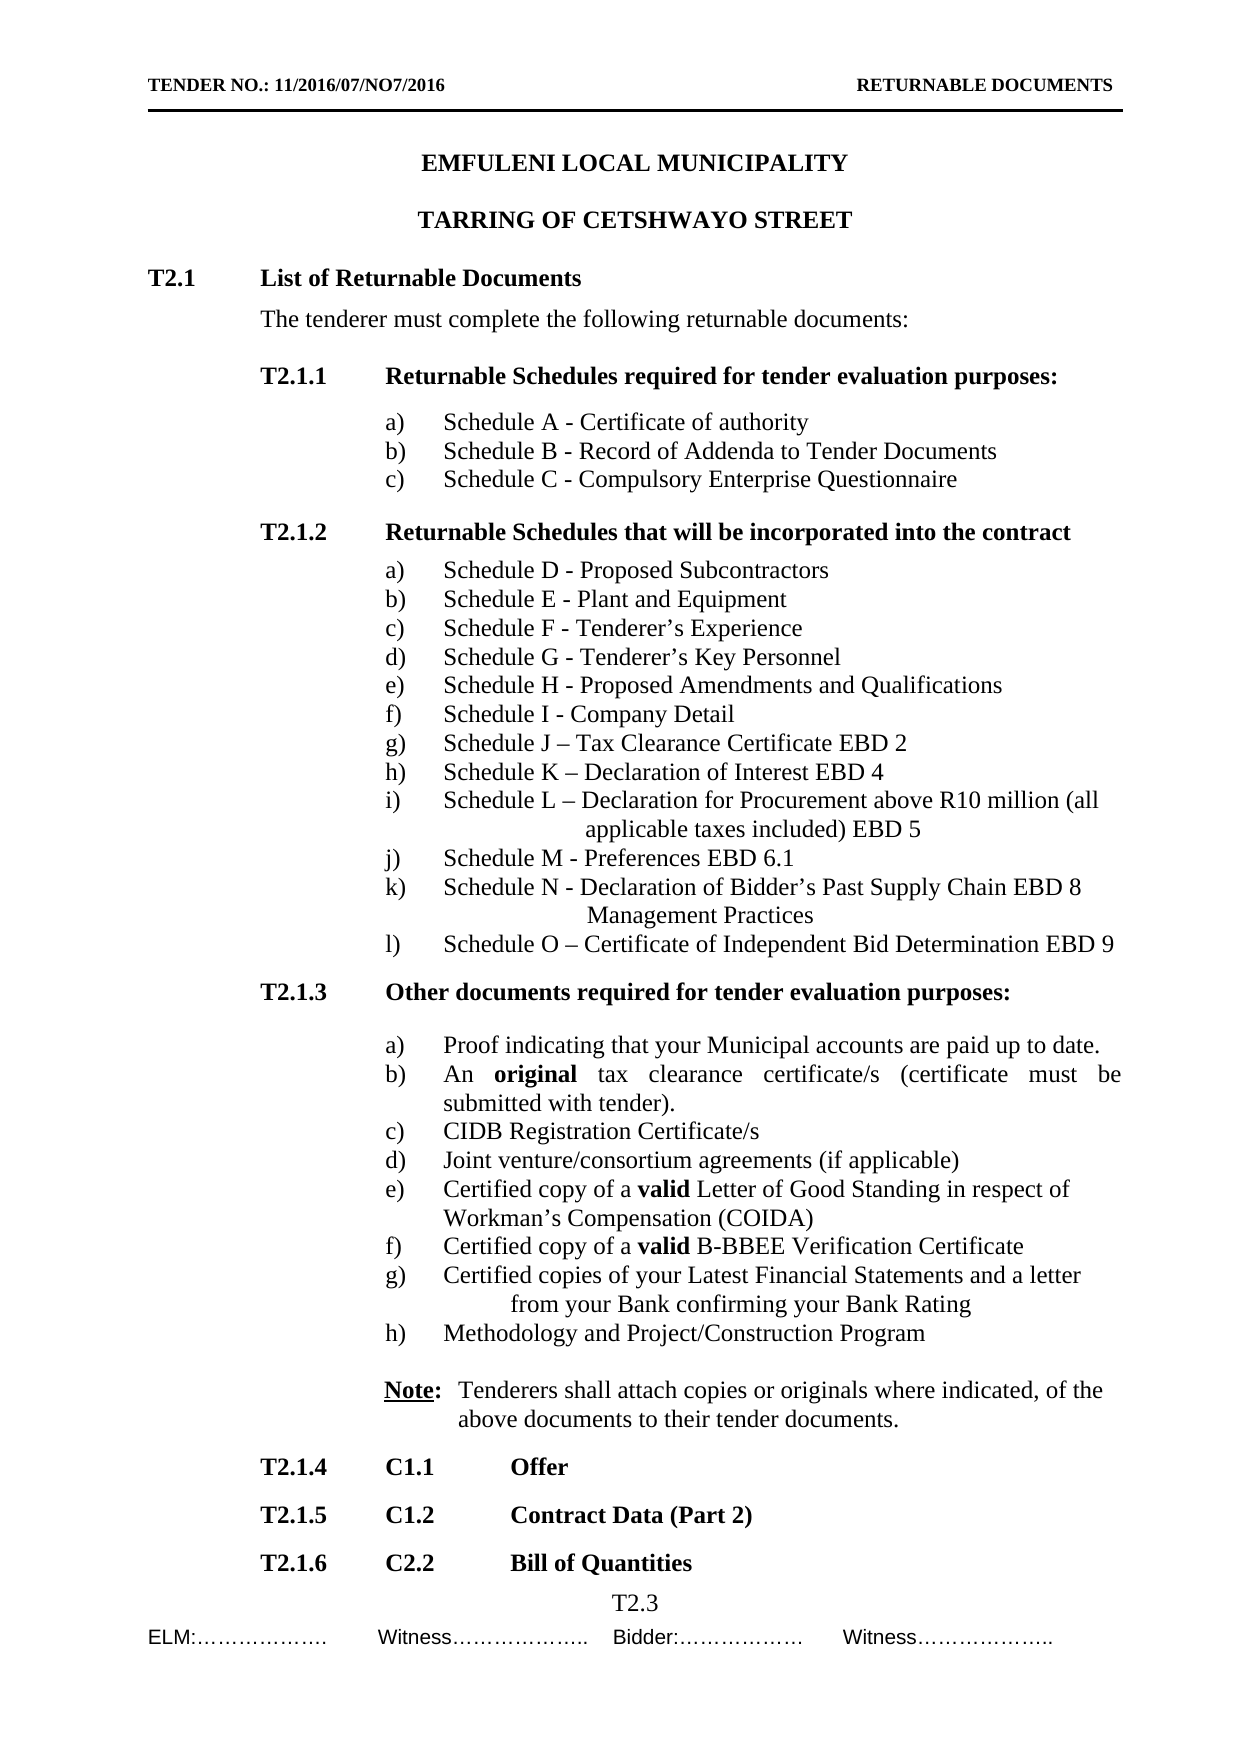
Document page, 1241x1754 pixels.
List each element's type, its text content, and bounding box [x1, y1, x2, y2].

text c) Schedule C - Compulsory Enterprise Questionnaire [148, 464, 1122, 493]
list Methodology and Project/Construction Program [385, 1318, 1122, 1346]
text T2.1 List of Returnable Documents [148, 263, 1122, 291]
text a) Schedule A - Certificate of authority [148, 407, 1122, 436]
text The tenderer must complete the following returnable documents: [148, 304, 1122, 333]
list An original tax clearance certificate/s (certificate must be submitted with tender). [385, 1059, 1122, 1116]
text i) Schedule L – Declaration for Procurement above R10 million (all applicable taxes included) EBD 5 [148, 786, 1122, 843]
list Joint venture/consortium agreements (if applicable) [385, 1145, 1122, 1174]
list CIDB Registration Certificate/s [385, 1116, 1122, 1145]
list Certified copies of your Latest Financial Statements and a letter from your Bank confirming your Bank Rating [385, 1260, 1122, 1318]
text Note: Tenderers shall attach copies or originals where indicated, of the above documents to their tender documents. [384, 1375, 1122, 1433]
text c) Schedule F - Tenderer’s Experience [148, 613, 1122, 642]
text d) Schedule G - Tenderer’s Key Personnel [148, 642, 1122, 671]
text a) Schedule D - Proposed Subcontractors [148, 556, 1122, 584]
text T2.1.3 Other documents required for tender evaluation purposes: [148, 977, 1122, 1006]
text T2.1.5 C1.2 Contract Data (Part 2) [148, 1500, 1122, 1528]
list Proof indicating that your Municipal accounts are paid up to date. [385, 1030, 1122, 1059]
text T2.1.6 C2.2 Bill of Quantities [148, 1548, 1122, 1576]
text TARRING OF CETSHWAYO STREET [148, 205, 1122, 234]
text b) Schedule B - Record of Addenda to Tender Documents [148, 436, 1122, 464]
text j) Schedule M - Preferences EBD 6.1 [148, 843, 1122, 872]
text h) Schedule K – Declaration of Interest EBD 4 [148, 757, 1122, 786]
text b) Schedule E - Plant and Equipment [148, 584, 1122, 613]
text g) Schedule J – Tax Clearance Certificate EBD 2 [148, 728, 1122, 757]
list Certified copy of a valid B-BBEE Verification Certificate [385, 1231, 1122, 1260]
text k) Schedule N - Declaration of Bidder’s Past Supply Chain EBD 8 Management Practices [148, 872, 1122, 929]
list Certified copy of a valid Letter of Good Standing in respect of Workman’s Compensation (COIDA) [385, 1174, 1122, 1231]
text EMFULENI LOCAL MUNICIPALITY [148, 148, 1122, 176]
text T2.1.2 Returnable Schedules that will be incorporated into the contract [148, 517, 1122, 546]
text T2.1.1 Returnable Schedules required for tender evaluation purposes: [148, 361, 1122, 390]
text l) Schedule O – Certificate of Independent Bid Determination EBD 9 [148, 929, 1122, 958]
text T2.1.4 C1.1 Offer [148, 1452, 1122, 1481]
text f) Schedule I - Company Detail [148, 699, 1122, 728]
text e) Schedule H - Proposed Amendments and Qualifications [148, 671, 1122, 699]
